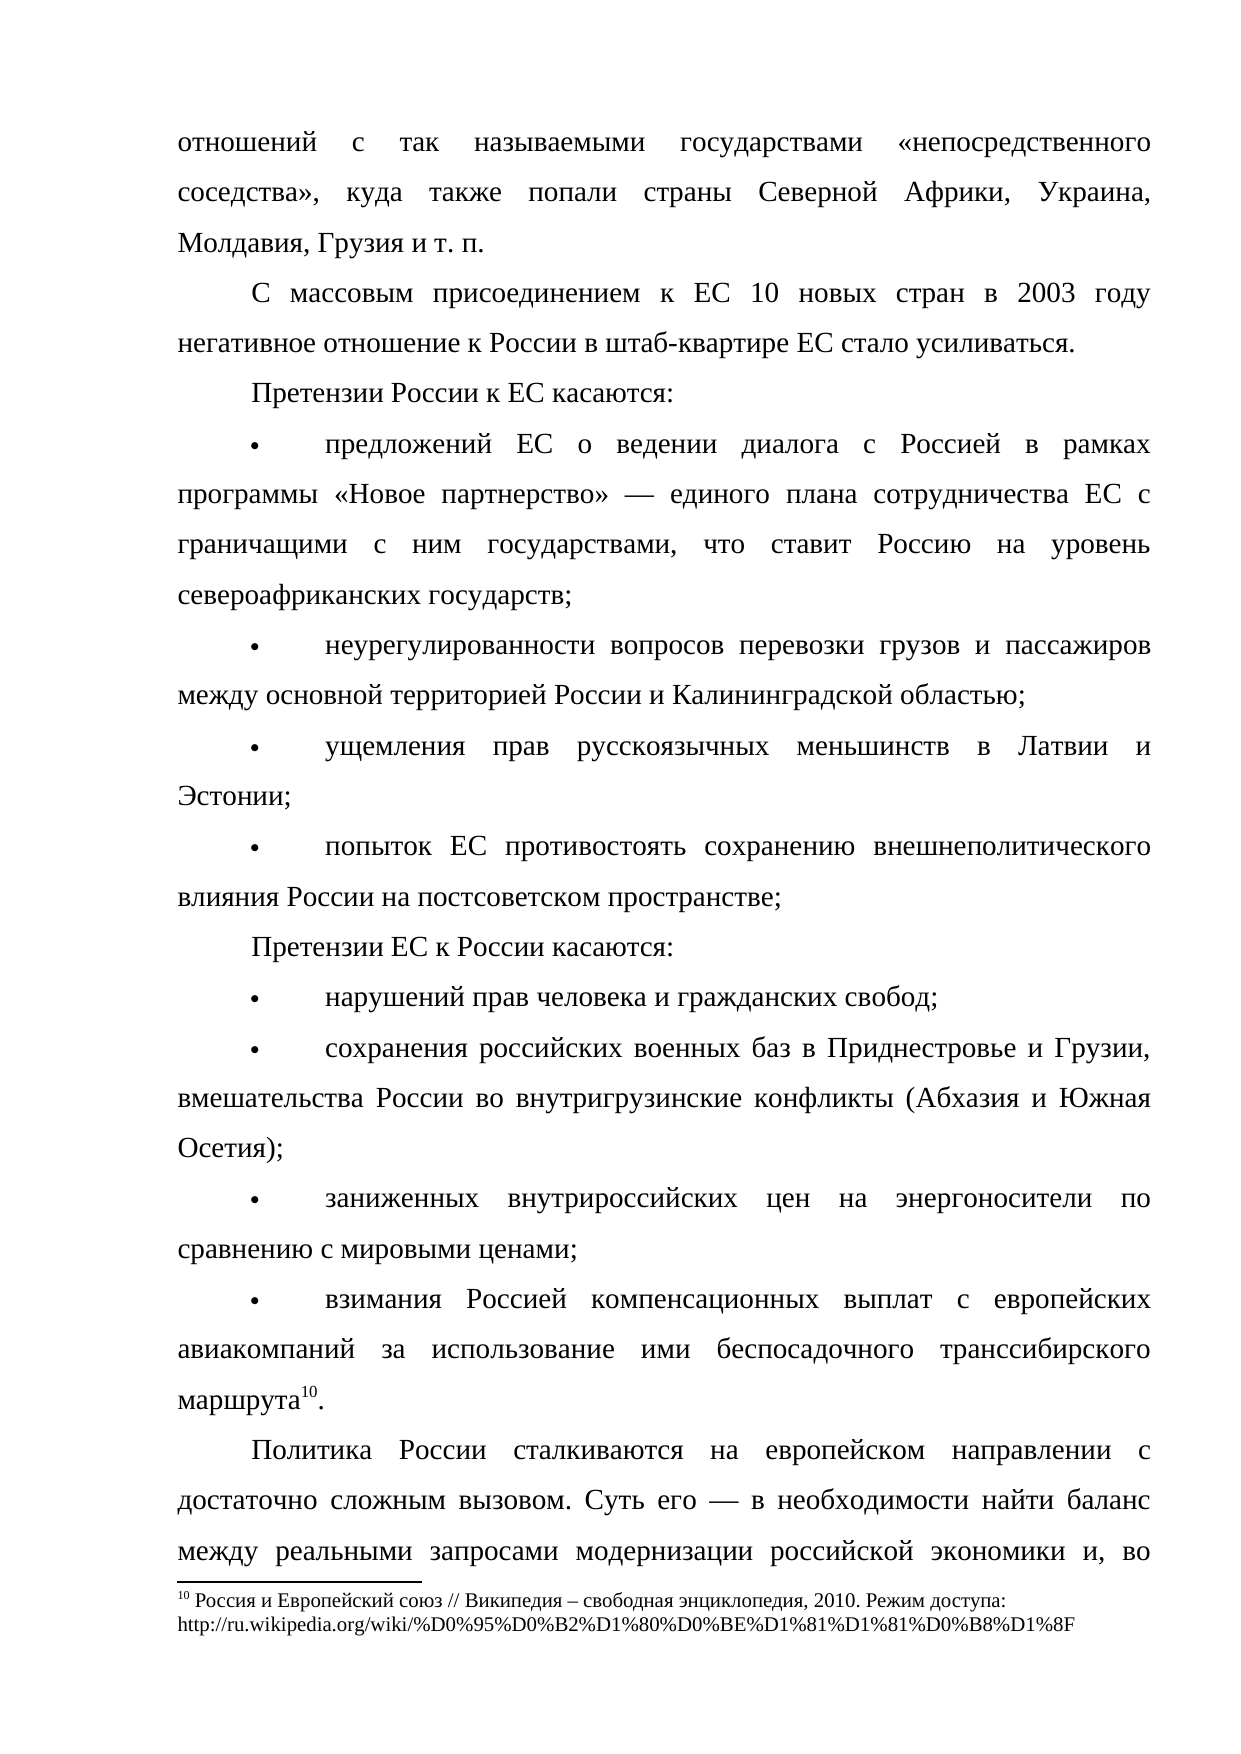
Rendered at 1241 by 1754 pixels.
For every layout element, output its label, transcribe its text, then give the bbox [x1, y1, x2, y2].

list сохранения российских военных баз в Приднестровье и Грузии, вмешательства России во внутригрузинские конфликты (Абхазия и Южная Осетия); [177, 1030, 1152, 1164]
list заниженных внутрироссийских цен на энергоносители по сравнению с мировыми ценами; [177, 1181, 1152, 1264]
list взимания Россией компенсационных выплат с европейских авиакомпаний за использование ими беспосадочного транссибирского маршрута. [177, 1281, 1152, 1415]
text С массовым присоединением к ЕС 10 новых стран в 2003 году негативное отношение к России в штаб-квартире ЕС стало усиливаться. [177, 275, 1152, 359]
list ущемления прав русскоязычных меньшинств в Латвии и Эстонии; [177, 728, 1152, 812]
text Претензии России к ЕС касаются: [177, 376, 1152, 409]
list попыток ЕС противостоять сохранению внешнеполитического влияния России на постсоветском пространстве; [177, 828, 1152, 912]
text Претензии ЕС к России касаются: [177, 929, 1152, 963]
list предложений ЕС о ведении диалога с Россией в рамках программы «Новое партнерство» — единого плана сотрудничества ЕС с граничащими с ним государствами, что ставит Россию на уровень североафриканских государств; [177, 426, 1152, 610]
list неурегулированности вопросов перевозки грузов и пассажиров между основной территорией России и Калининградской областью; [177, 627, 1152, 711]
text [177, 1432, 1152, 1566]
list нарушений прав человека и гражданских свобод; [177, 979, 1152, 1013]
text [177, 124, 1152, 258]
